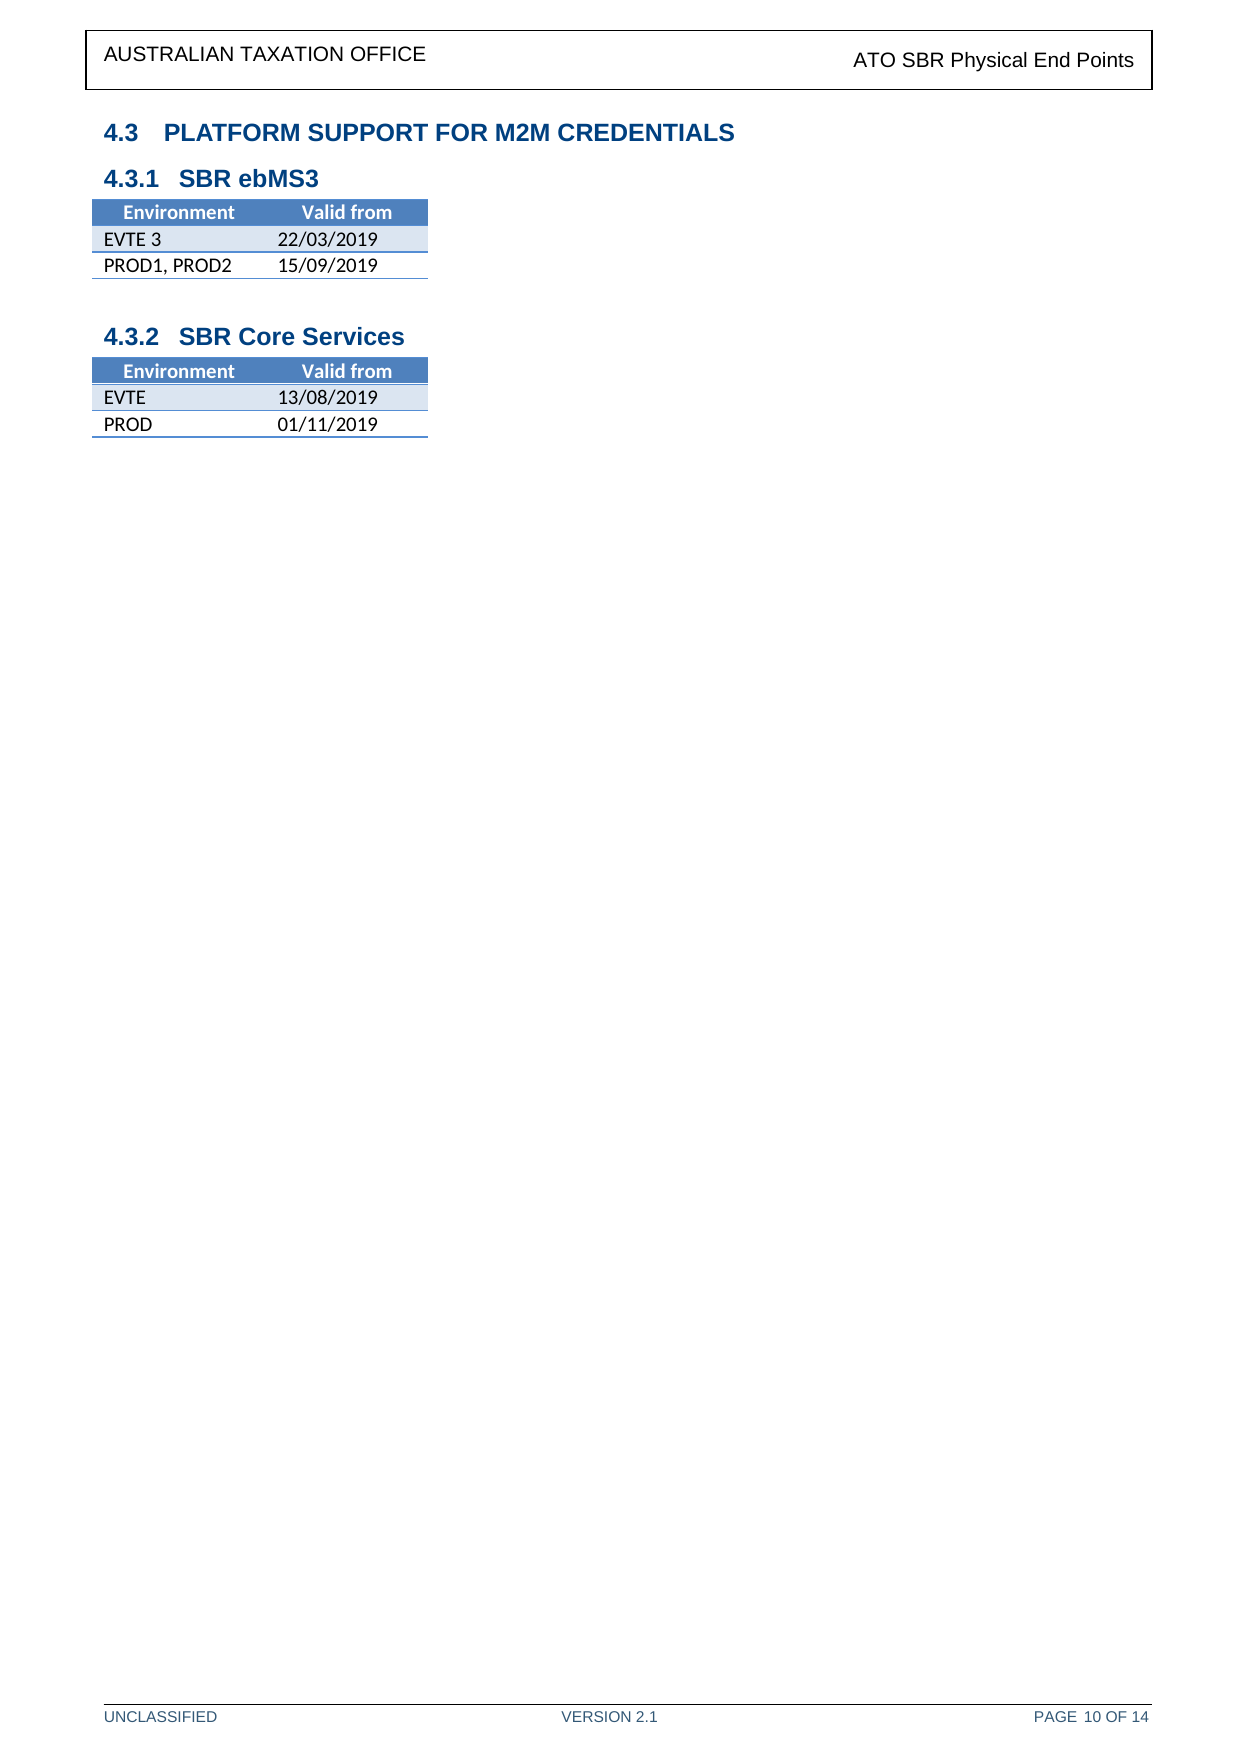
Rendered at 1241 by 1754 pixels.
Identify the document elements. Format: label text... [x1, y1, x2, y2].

table_cell 01/11/2019 [266, 411, 428, 436]
table_cell 13/08/2019 [266, 385, 428, 410]
table_header Valid from [266, 200, 428, 225]
subtitle SBR Core Services [103, 322, 1152, 351]
table_cell EVTE 3 [92, 226, 266, 251]
table_cell 15/09/2019 [266, 253, 428, 278]
table_cell PROD [92, 411, 266, 436]
table_cell PROD1, PROD2 [92, 253, 266, 278]
table_header Valid from [266, 358, 428, 383]
table_cell EVTE [92, 385, 266, 410]
subtitle SBR ebMS3 [103, 163, 1152, 192]
table_cell 22/03/2019 [266, 226, 428, 251]
subtitle Platform support for M2M credentials [103, 118, 1152, 147]
table_header Environment [92, 358, 266, 383]
table_header Environment [92, 200, 266, 225]
